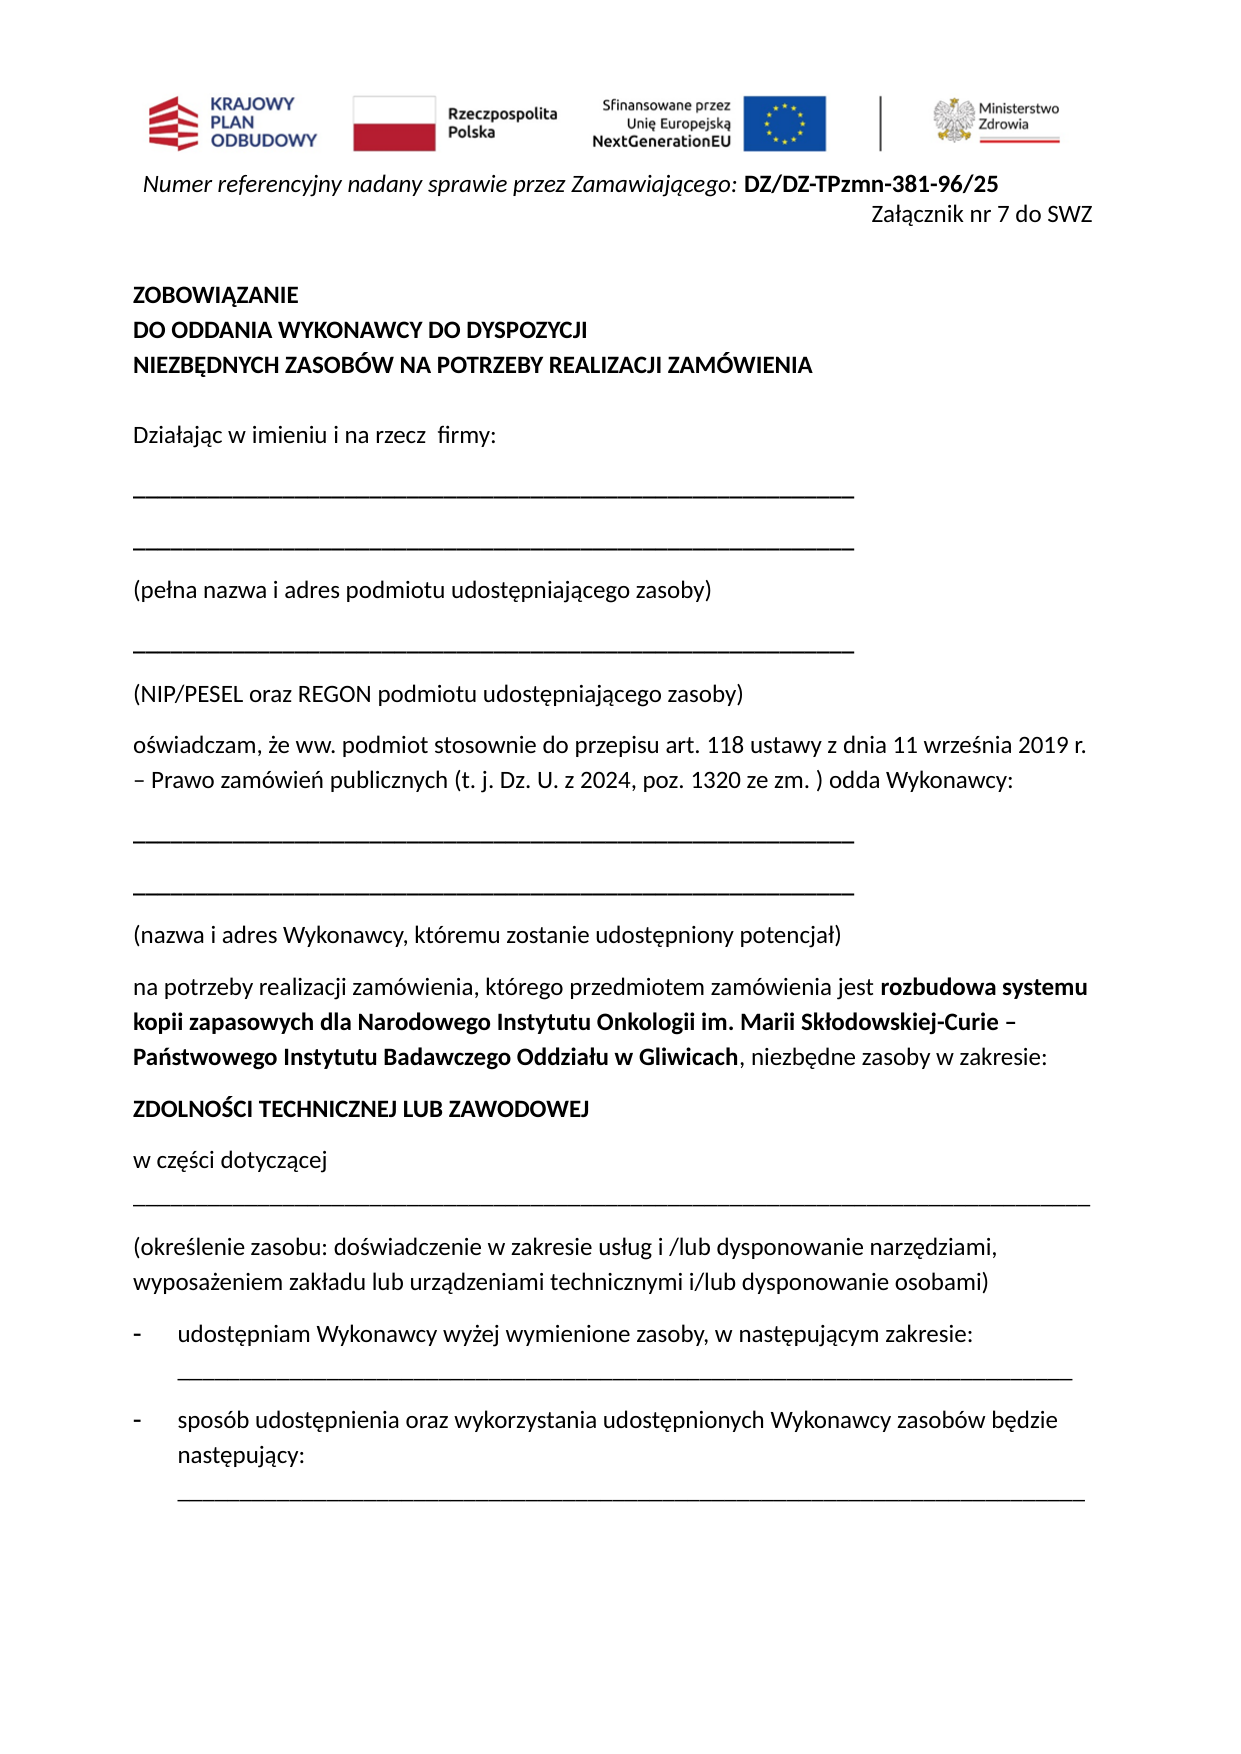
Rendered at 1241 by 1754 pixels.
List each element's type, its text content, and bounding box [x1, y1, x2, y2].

text (nazwa i adres Wykonawcy, któremu zostanie udostępniony potencjał) [133, 919, 1092, 950]
text __________________________________________________________ [133, 626, 1092, 657]
text __________________________________________________________ [133, 816, 1092, 847]
text Numer referencyjny nadany sprawie przez Zamawiającego: DZ/DZ-TPzmn-381-96/25 [133, 168, 1092, 198]
text ZOBOWIĄZANIE DO ODDANIA WYKONAWCY DO DYSPOZYCJI NIEZBĘDNYCH ZASOBÓW NA POTRZEBY REALIZACJI ZAMÓWIENIA Działając w imieniu i na rzecz firmy: [133, 279, 1092, 450]
text oświadczam, że ww. podmiot stosownie do przepisu art. 118 ustawy z dnia 11 września 2019 r. – Prawo zamówień publicznych (t. j. Dz. U. z 2024, poz. 1320 ze zm. ) odda Wykonawcy: [133, 729, 1092, 795]
list sposób udostępnienia oraz wykorzystania udostępnionych Wykonawcy zasobów będzie następujący: [133, 1404, 1092, 1470]
text ________________________________________________________________________ [162, 1353, 1092, 1383]
text Załącznik nr 7 do SWZ [133, 198, 1092, 229]
text (pełna nazwa i adres podmiotu udostępniającego zasoby) [133, 574, 1092, 605]
text __________________________________________________________ [133, 868, 1092, 898]
picture [132, 73, 1078, 168]
text w części dotyczącej _____________________________________________________________________________ [133, 1144, 1092, 1210]
text na potrzeby realizacji zamówienia, którego przedmiotem zamówienia jest rozbudowa systemu kopii zapasowych dla Narodowego Instytutu Onkologii im. Marii Skłodowskiej-Curie – Państwowego Instytutu Badawczego Oddziału w Gliwicach, niezbędne zasoby w zakresie: [133, 971, 1092, 1072]
text (określenie zasobu: doświadczenie w zakresie usług i /lub dysponowanie narzędziami, wyposażeniem zakładu lub urządzeniami technicznymi i/lub dysponowanie osobami) [133, 1231, 1092, 1297]
text __________________________________________________________ [133, 471, 1092, 502]
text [162, 1474, 1092, 1505]
text __________________________________________________________ [133, 523, 1092, 553]
list udostępniam Wykonawcy wyżej wymienione zasoby, w następującym zakresie: [133, 1318, 1092, 1348]
text ZDOLNOŚCI TECHNICZNEJ LUB ZAWODOWEJ [133, 1093, 1092, 1123]
text (NIP/PESEL oraz REGON podmiotu udostępniającego zasoby) [133, 678, 1092, 708]
